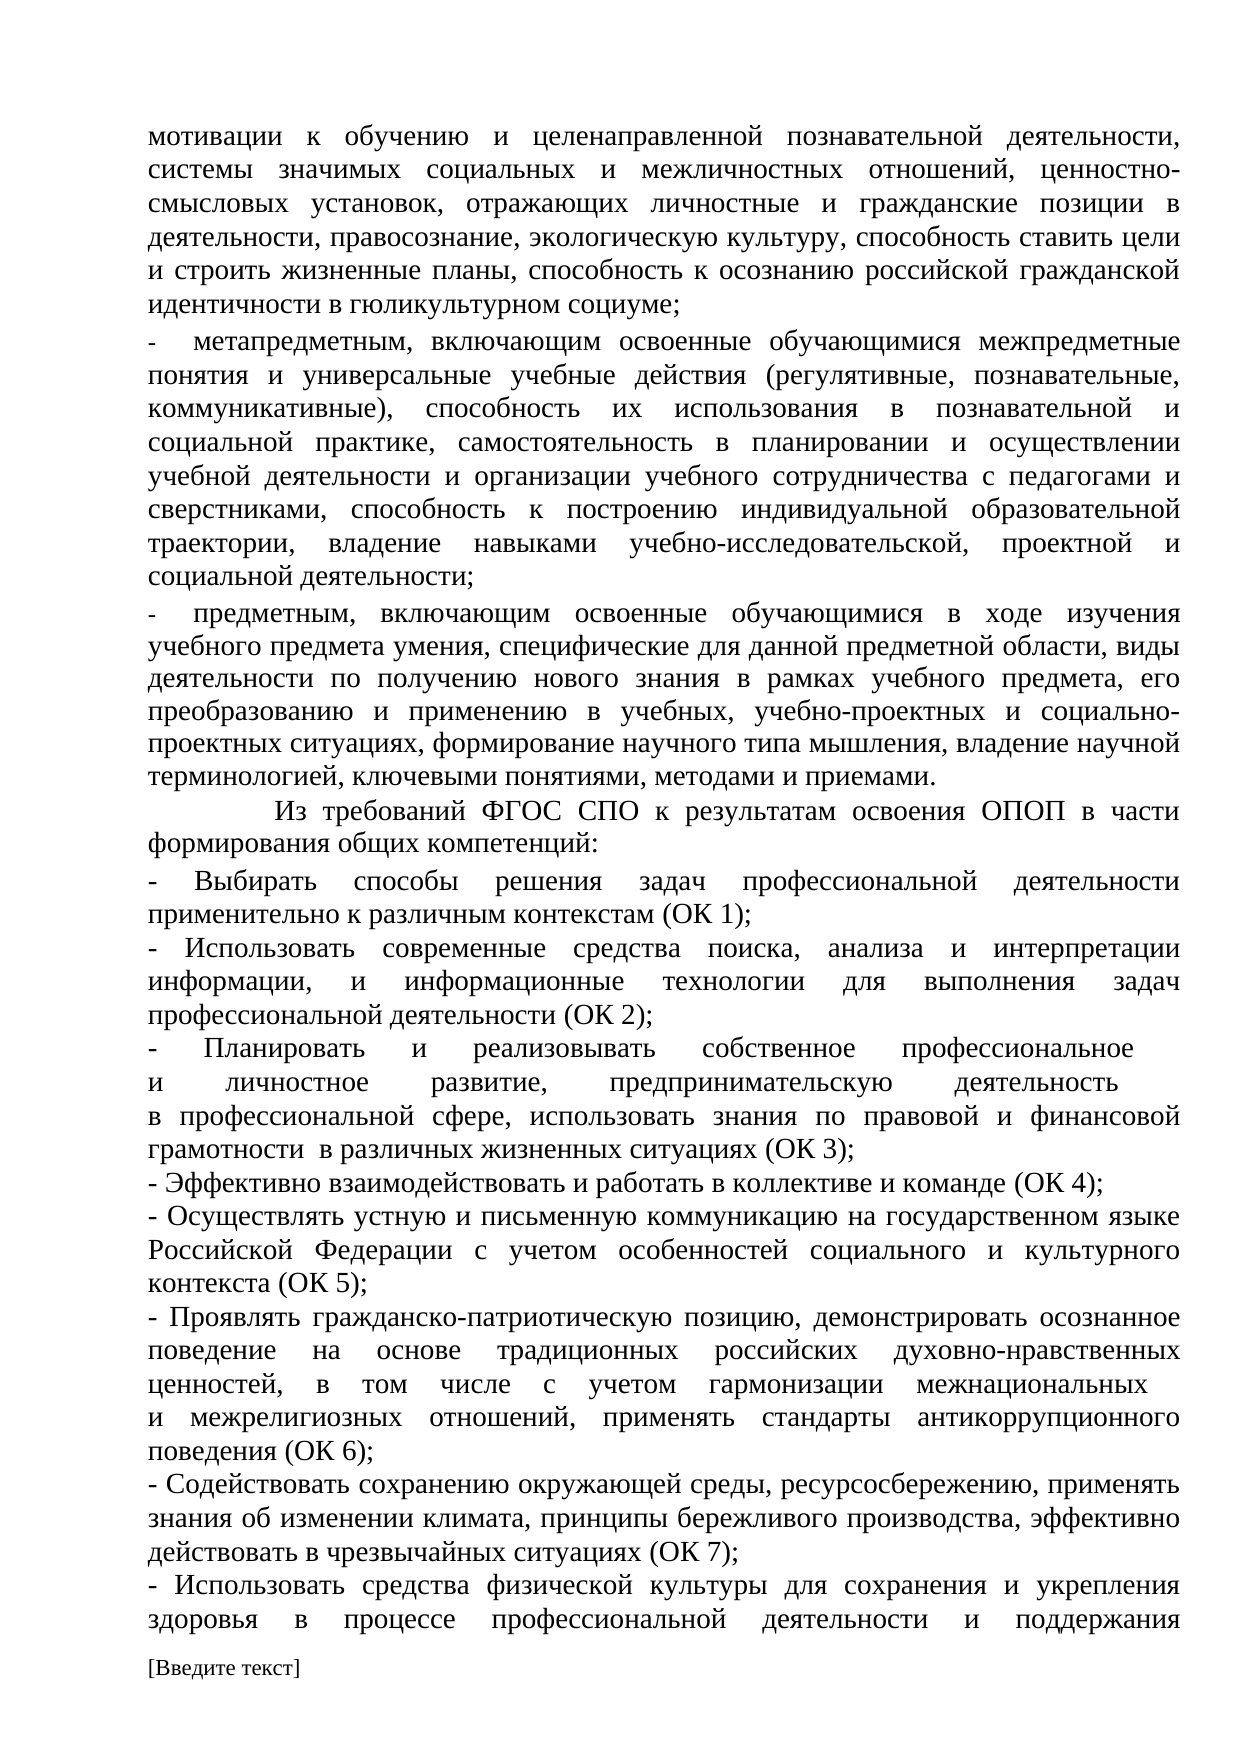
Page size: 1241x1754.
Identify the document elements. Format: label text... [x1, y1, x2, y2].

text - Содействовать сохранению окружающей среды, ресурсосбережению, применять знания об изменении климата, принципы бережливого производства, эффективно действовать в чрезвычайных ситуациях (ОК 7); [148, 1467, 1181, 1567]
text - Выбирать способы решения задач профессиональной деятельности применительно к различным контекстам (ОК 1); [148, 863, 1181, 930]
text - Эффективно взаимодействовать и работать в коллективе и команде (ОК 4); [148, 1165, 1181, 1198]
text Из требований ФГОС СПО к результатам освоения ОПОП в части формирования общих компетенций: [148, 796, 1181, 859]
text - Осуществлять устную и письменную коммуникацию на государственном языке Российской Федерации с учетом особенностей социального и культурного контекста (ОК 5); [148, 1198, 1181, 1299]
text - Использовать современные средства поиска, анализа и интерпретации информации, и информационные технологии для выполнения задач профессиональной деятельности (ОК 2); [148, 930, 1181, 1031]
text - Проявлять гражданско-патриотическую позицию, демонстрировать осознанное поведение на основе традиционных российских духовно-нравственных ценностей, в том числе с учетом гармонизации межнациональных и межрелигиозных отношений, применять стандарты антикоррупционного поведения (ОК 6); [148, 1299, 1181, 1467]
text - Планировать и реализовывать собственное профессиональное и личностное развитие, предпринимательскую деятельность в профессиональной сфере, использовать знания по правовой и финансовой грамотности в различных жизненных ситуациях (ОК 3); [148, 1031, 1181, 1165]
list предметным, включающим освоенные обучающимися в ходе изучения учебного предмета умения, специфические для данной предметной области, виды деятельности по получению нового знания в рамках учебного предмета, его преобразованию и применению в учебных, учебно-проектных и социально-проектных ситуациях, формирование научного типа мышления, владение научной терминологией, ключевыми понятиями, методами и приемами. [148, 596, 1181, 792]
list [148, 118, 1181, 319]
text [148, 1567, 1181, 1634]
list метапредметным, включающим освоенные обучающимися межпредметные понятия и универсальные учебные действия (регулятивные, познавательные, коммуникативные), способность их использования в познавательной и социальной практике, самостоятельность в планировании и осуществлении учебной деятельности и организации учебного сотрудничества с педагогами и сверстниками, способность к построению индивидуальной образовательной траектории, владение навыками учебно-исследовательской, проектной и социальной деятельности; [148, 323, 1181, 592]
